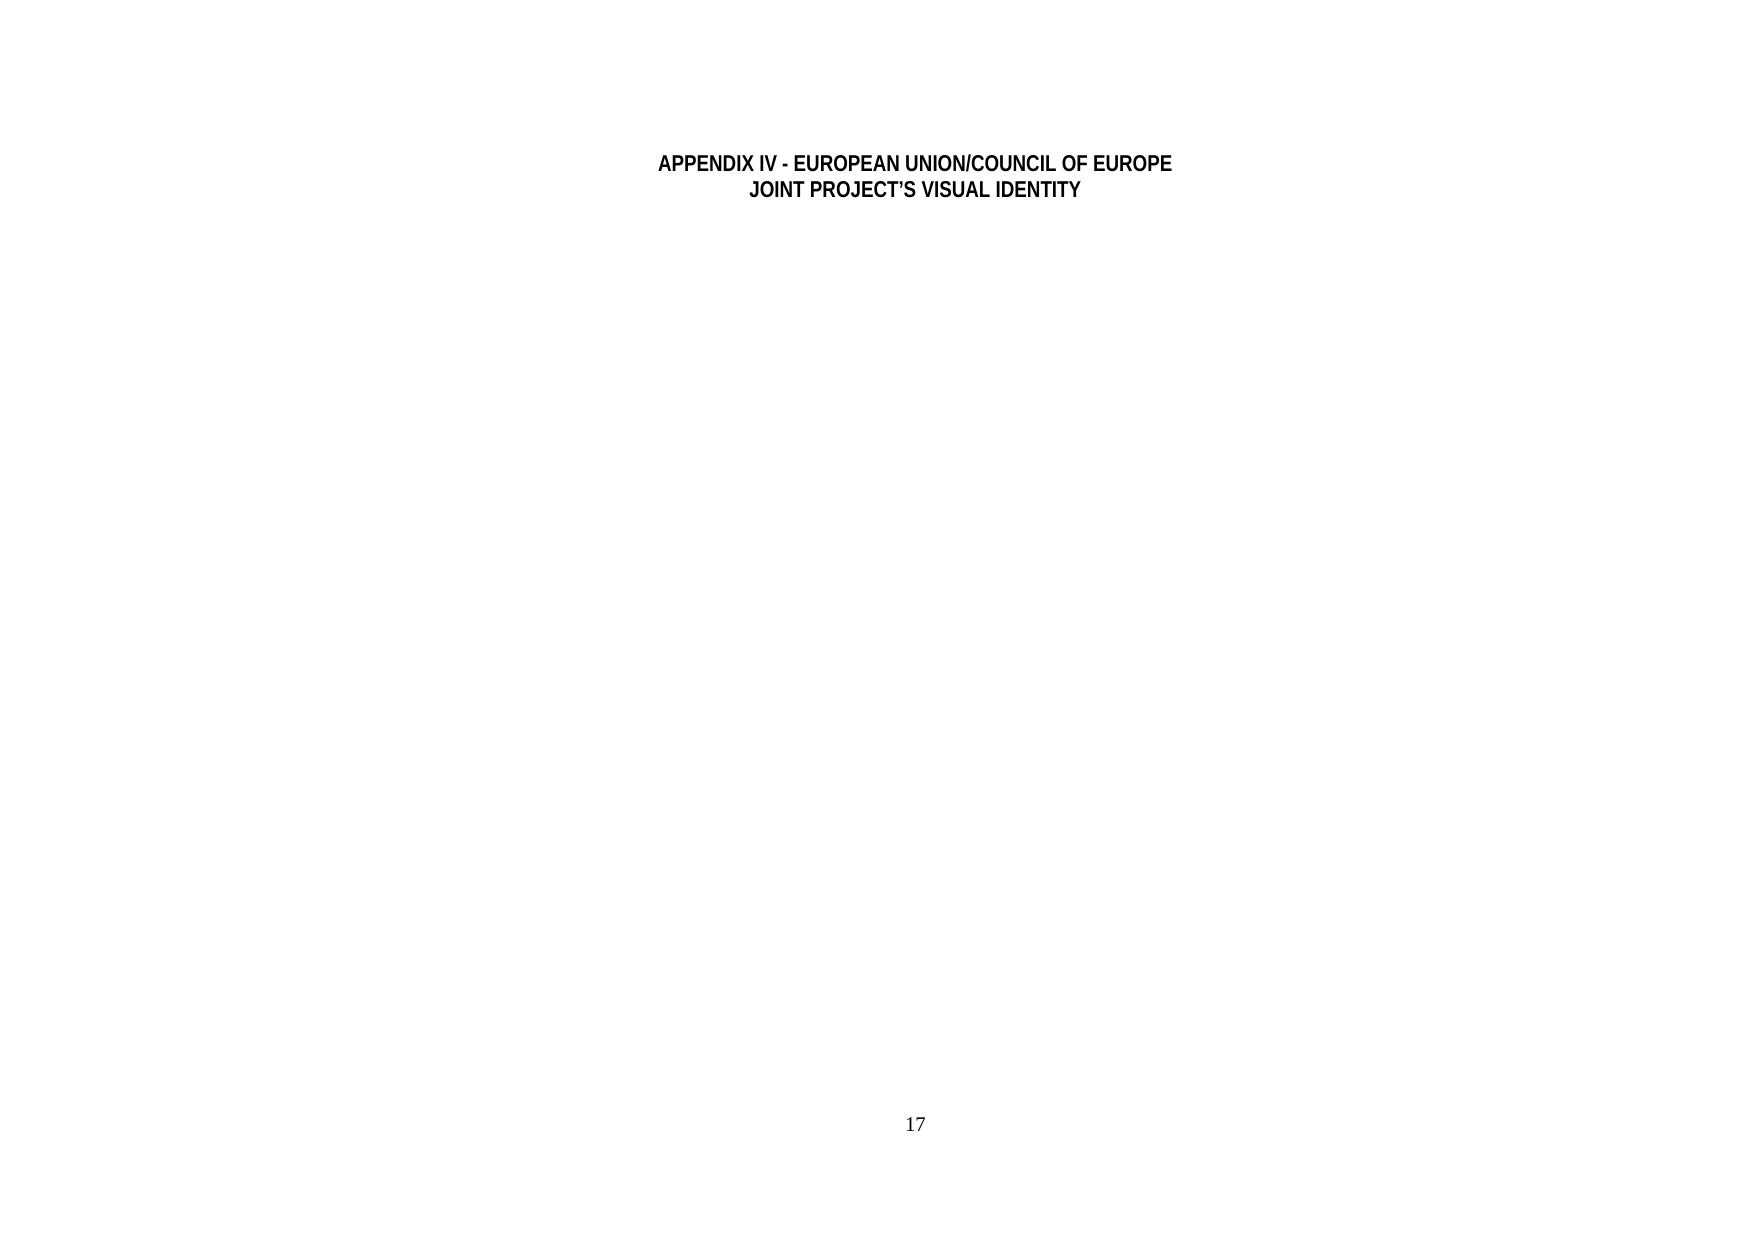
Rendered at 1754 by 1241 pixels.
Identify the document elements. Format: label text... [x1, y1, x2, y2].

text APPENDIX IV - EUROPEAN UNION/COUNCIL OF EUROPE [150, 150, 1680, 176]
text JOINT PROJECT’S VISUAL IDENTITY [150, 176, 1680, 203]
